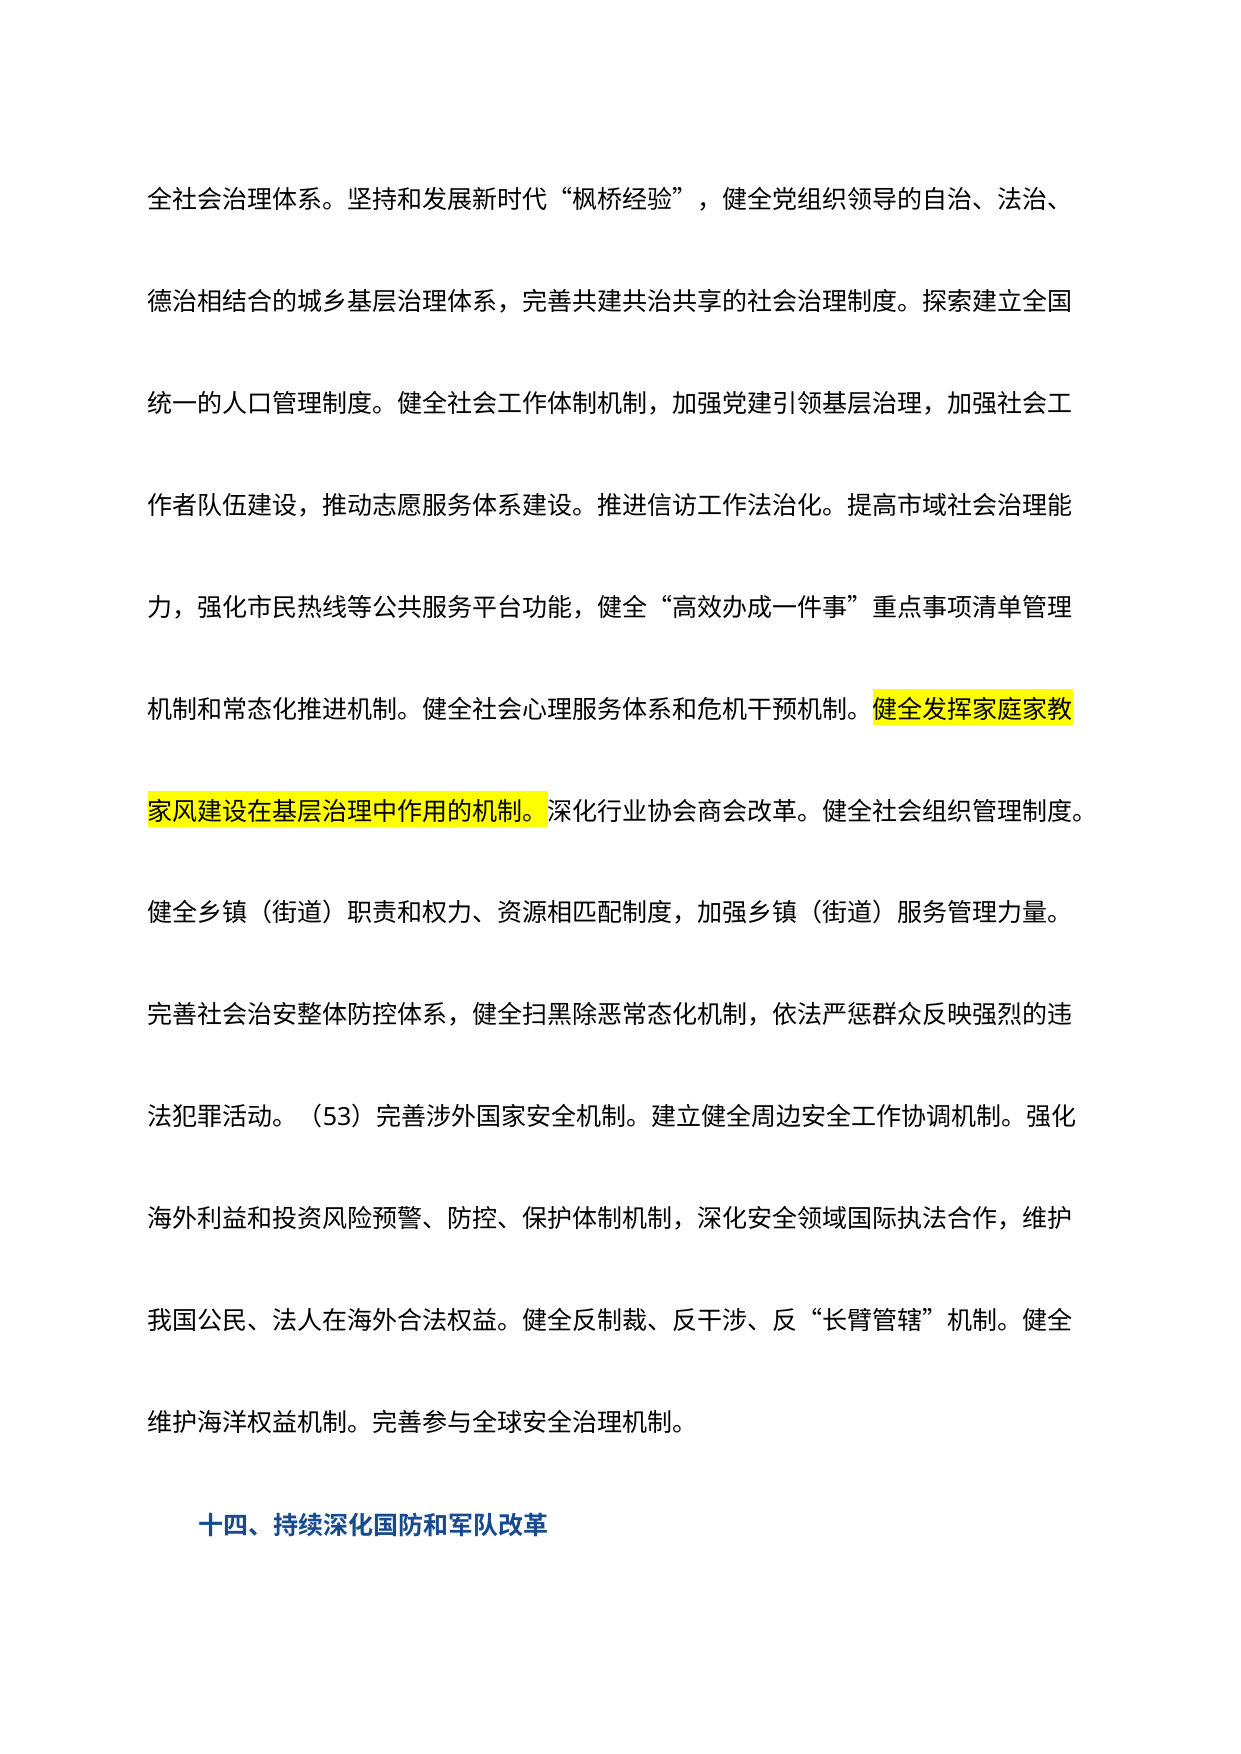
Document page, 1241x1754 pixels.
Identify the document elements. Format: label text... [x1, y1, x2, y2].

text 十四、持续深化国防和军队改革 [148, 1489, 1092, 1557]
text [148, 164, 1092, 1454]
